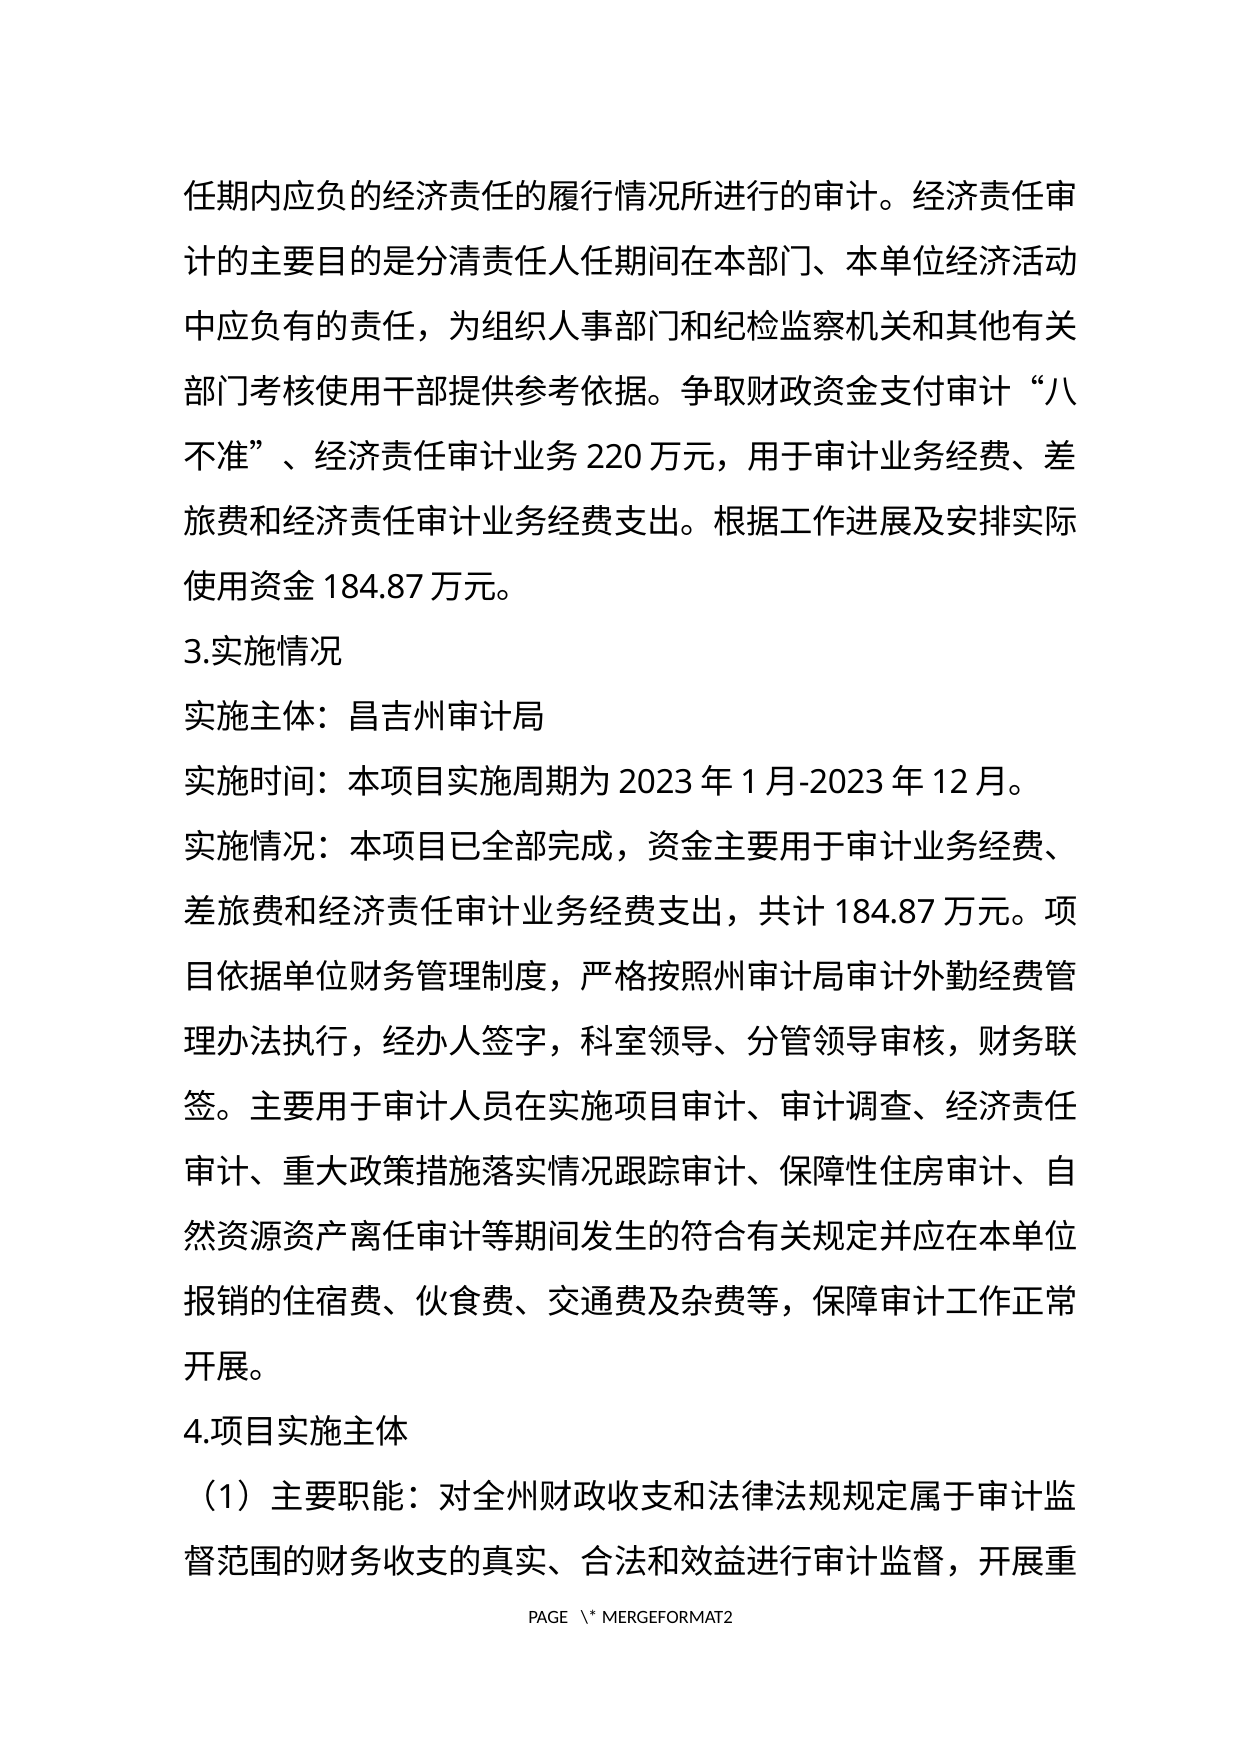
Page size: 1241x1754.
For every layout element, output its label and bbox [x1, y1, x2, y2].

text [183, 162, 1078, 1592]
